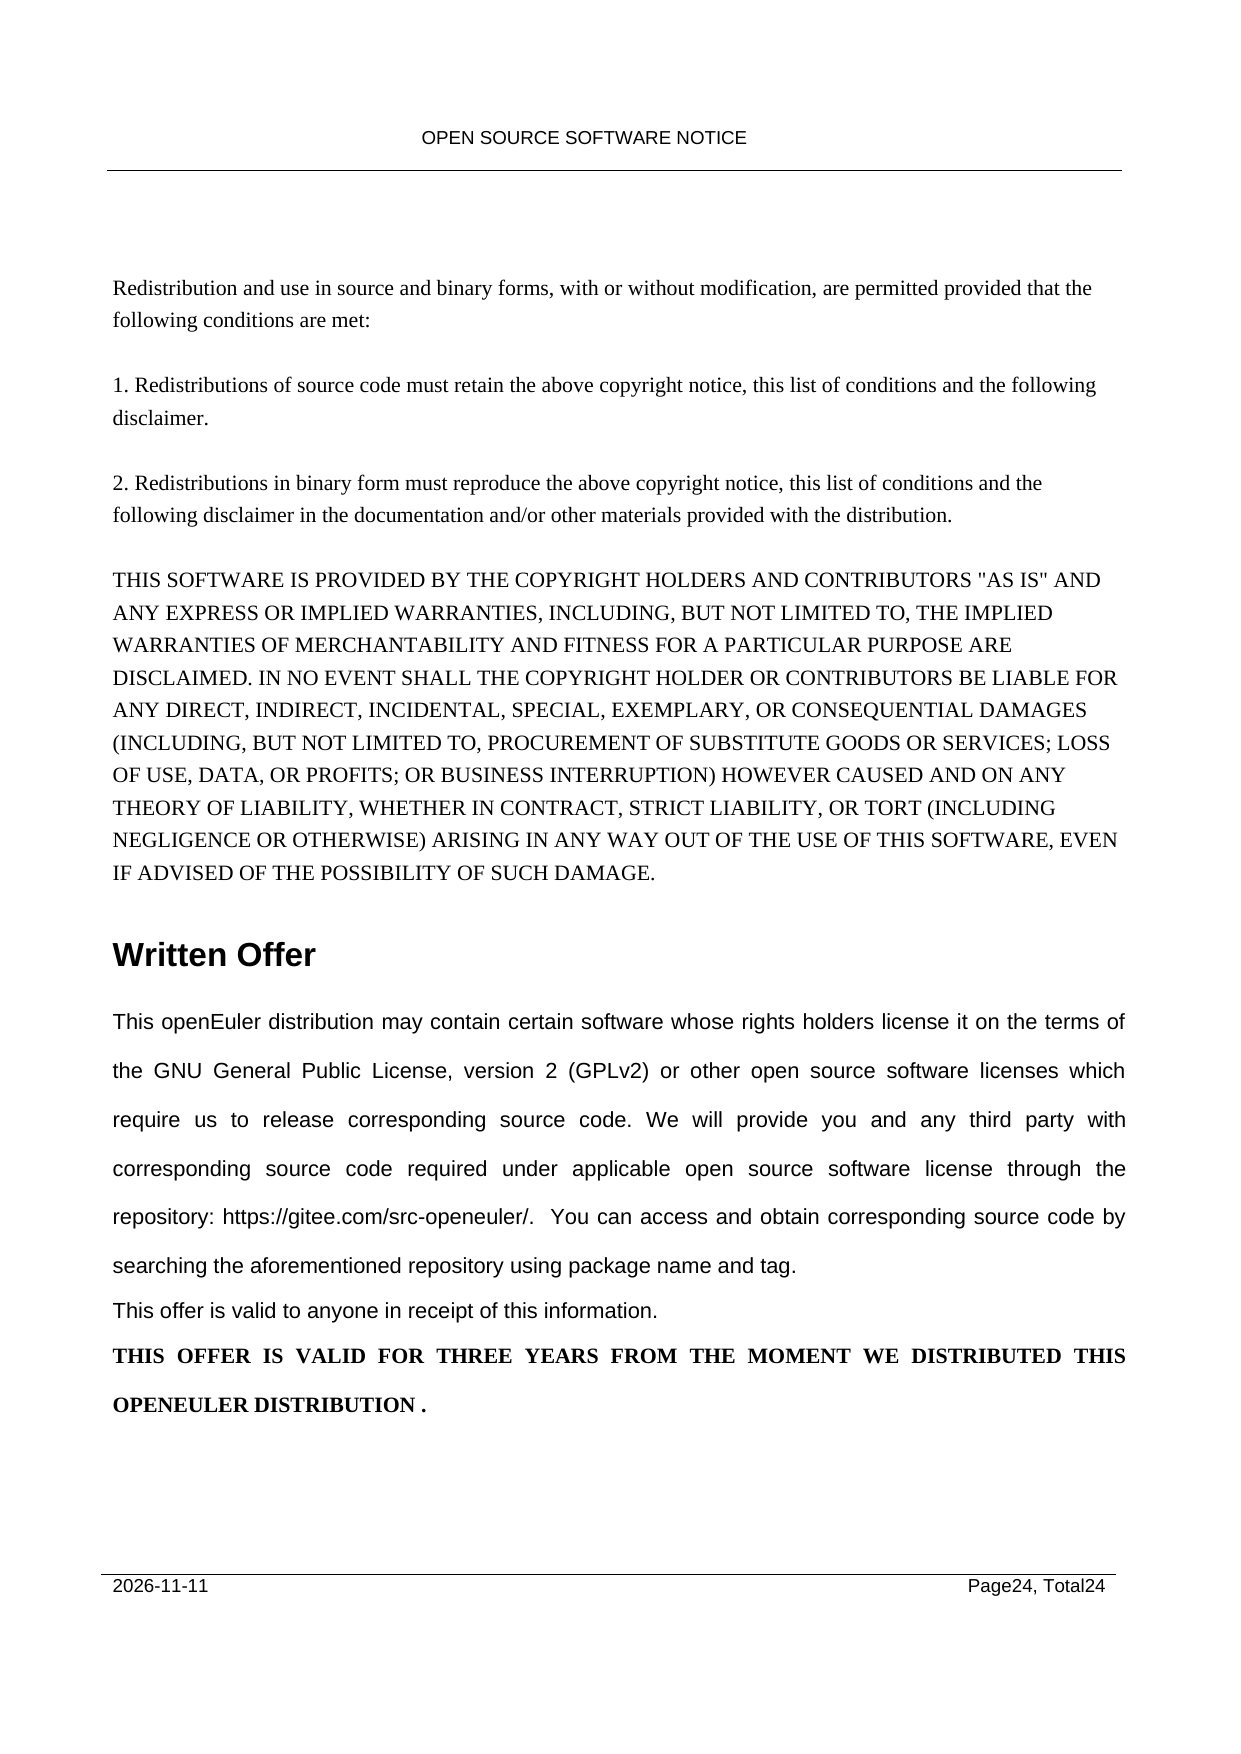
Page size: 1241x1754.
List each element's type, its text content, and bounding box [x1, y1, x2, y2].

text This openEuler distribution may contain certain software whose rights holders license it on the terms of the GNU General Public License, version 2 (GPLv2) or other open source software licenses which require us to release corresponding source code. We will provide you and any third party with corresponding source code required under applicable open source software license through the repository: https://gitee.com/src-openeuler/. You can access and obtain corresponding source code by searching the aforementioned repository using package name and tag. [112, 1006, 1128, 1282]
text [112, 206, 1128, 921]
text THIS OFFER IS VALID FOR THREE YEARS FROM THE MOMENT WE DISTRIBUTED THIS OPENEULER DISTRIBUTION . [112, 1339, 1128, 1421]
text Written Offer [112, 921, 1128, 986]
text This offer is valid to anyone in receipt of this information. [112, 1294, 1128, 1327]
